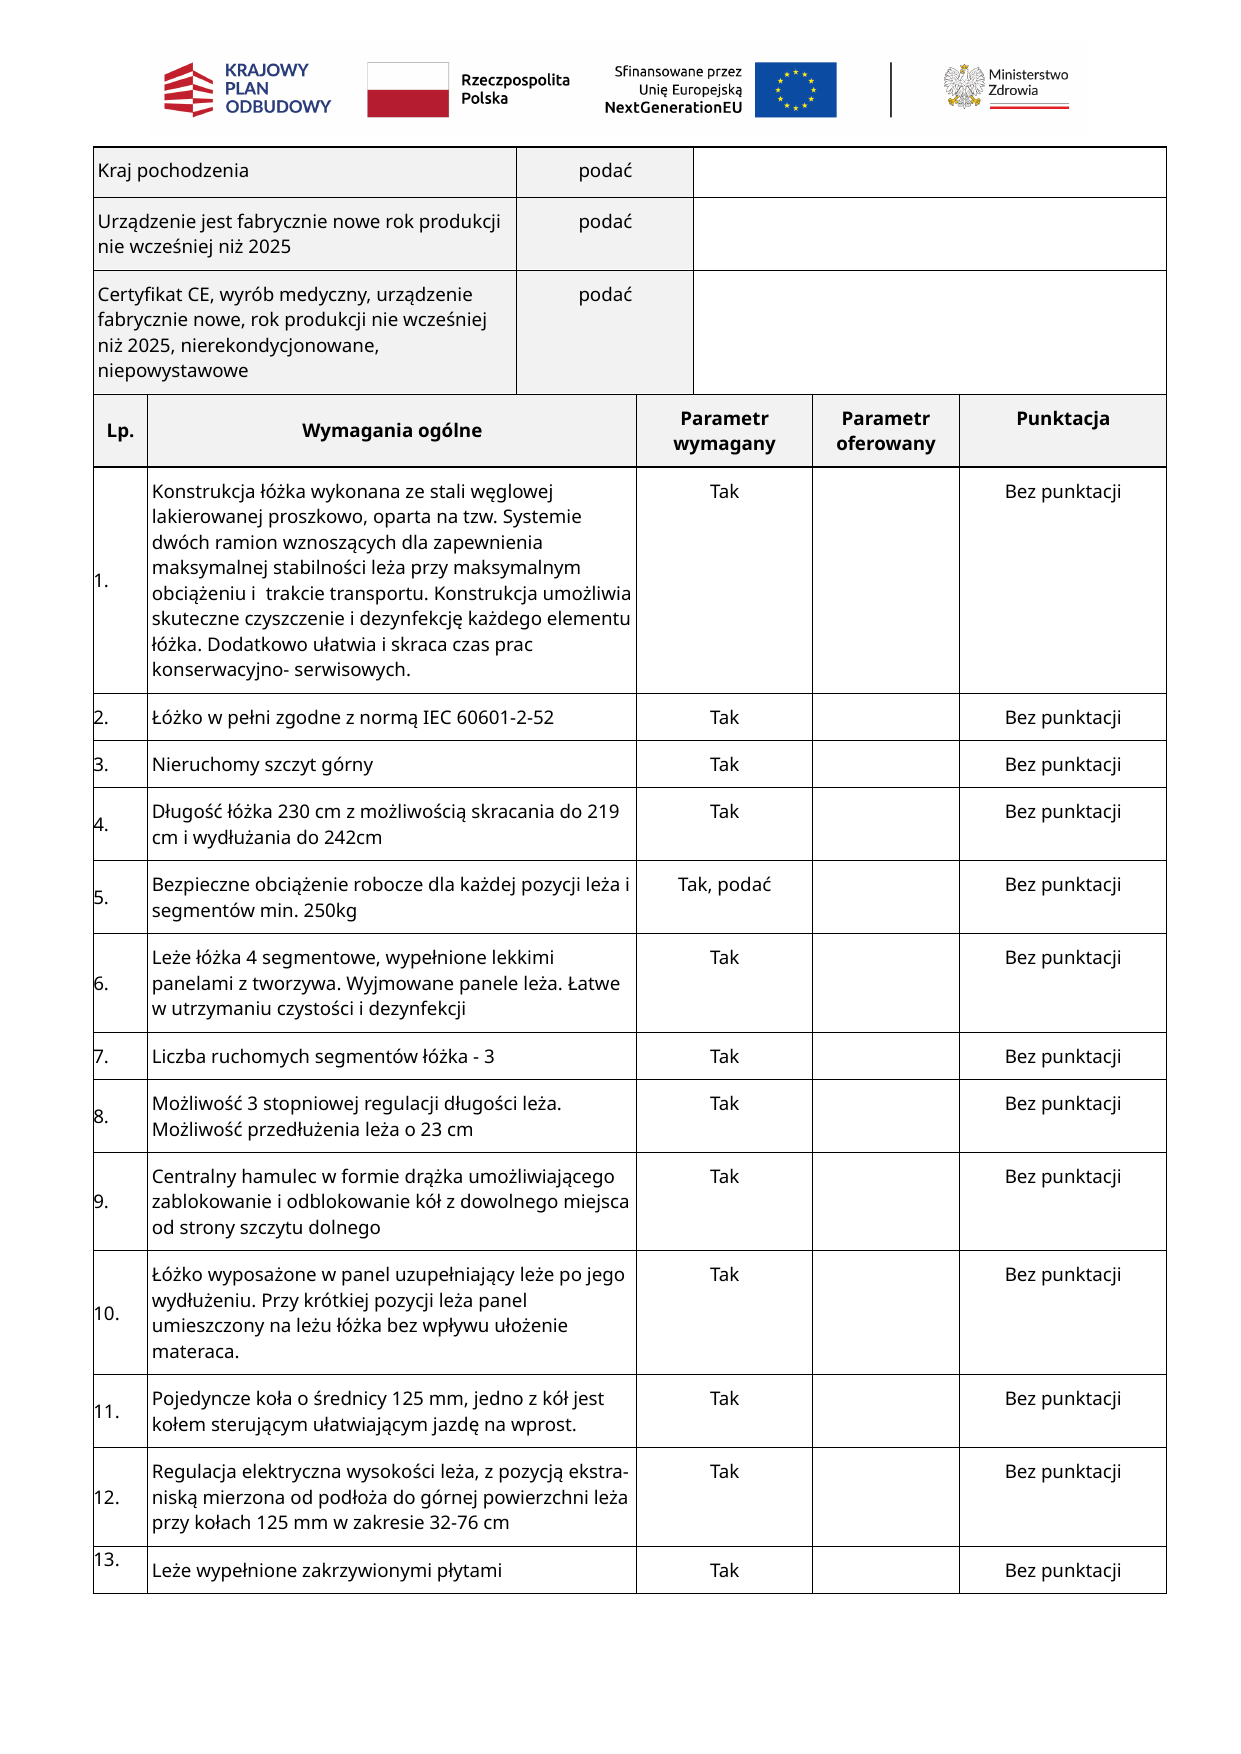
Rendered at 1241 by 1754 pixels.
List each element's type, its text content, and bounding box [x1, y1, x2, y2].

table_cell Tak [637, 1547, 812, 1593]
table_cell Centralny hamulec w formie drążka umożliwiającego zablokowanie i odblokowanie kół z dowolnego miejsca od strony szczytu dolnego [148, 1153, 636, 1250]
table_cell [694, 271, 1166, 393]
table_cell [813, 1033, 959, 1079]
table_cell [94, 1375, 147, 1447]
table_cell [94, 741, 147, 787]
table_cell [694, 198, 1166, 269]
table_cell [813, 468, 959, 692]
table_cell [94, 1033, 147, 1079]
table_cell Liczba ruchomych segmentów łóżka - 3 [148, 1033, 636, 1079]
table_cell [94, 1448, 147, 1546]
table_cell Łóżko w pełni zgodne z normą IEC 60601-2-52 [148, 694, 636, 740]
table_cell [813, 861, 959, 933]
table_cell [813, 1251, 959, 1374]
table_cell Leże łóżka 4 segmentowe, wypełnione lekkimi panelami z tworzywa. Wyjmowane panele leża. Łatwe w utrzymaniu czystości i dezynfekcji [148, 934, 636, 1032]
table_cell [94, 1251, 147, 1374]
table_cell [148, 1547, 636, 1593]
table_cell Kraj pochodzenia [94, 148, 516, 197]
table_cell Tak [637, 1251, 812, 1374]
table_cell [94, 1153, 147, 1250]
table_cell Bez punktacji [960, 788, 1166, 860]
table_cell Punktacja [960, 395, 1166, 466]
table_cell Tak [637, 934, 812, 1032]
table_cell Urządzenie jest fabrycznie nowe rok produkcji nie wcześniej niż 2025 [94, 198, 516, 269]
table_cell Wymagania ogólne [148, 395, 636, 466]
table_cell podać [517, 148, 693, 197]
table_cell [94, 468, 147, 692]
table_cell [813, 1080, 959, 1152]
table_cell Certyfikat CE, wyrób medyczny, urządzenie fabrycznie nowe, rok produkcji nie wcześniej niż 2025, nierekondycjonowane, niepowystawowe [94, 271, 516, 393]
table_cell [813, 1375, 959, 1447]
table_cell Lp. [94, 395, 147, 466]
table_cell Bez punktacji [960, 694, 1166, 740]
table_cell [813, 1153, 959, 1250]
table_cell Tak [637, 694, 812, 740]
table_cell Parametr oferowany [813, 395, 959, 466]
table_cell Bez punktacji [960, 934, 1166, 1032]
table_cell [813, 1547, 959, 1593]
table_cell Tak [637, 468, 812, 692]
table_cell Regulacja elektryczna wysokości leża, z pozycją ekstra-niską mierzona od podłoża do górnej powierzchni leża przy kołach 125 mm w zakresie 32-76 cm [148, 1448, 636, 1546]
table_cell Łóżko wyposażone w panel uzupełniający leże po jego wydłużeniu. Przy krótkiej pozycji leża panel umieszczony na leżu łóżka bez wpływu ułożenie materaca. [148, 1251, 636, 1374]
table_cell podać [517, 198, 693, 269]
table_cell Bez punktacji [960, 1251, 1166, 1374]
table_cell Bez punktacji [960, 1547, 1166, 1593]
table_cell Tak [637, 1153, 812, 1250]
table_cell [813, 934, 959, 1032]
table_cell Bez punktacji [960, 468, 1166, 692]
table_cell Pojedyncze koła o średnicy 125 mm, jedno z kół jest kołem sterującym ułatwiającym jazdę na wprost. [148, 1375, 636, 1447]
table_cell Długość łóżka 230 cm z możliwością skracania do 219 cm i wydłużania do 242cm [148, 788, 636, 860]
picture [147, 39, 1088, 134]
table_cell [94, 1547, 147, 1593]
table_cell [813, 1448, 959, 1546]
table_cell [94, 788, 147, 860]
table_cell Tak [637, 1375, 812, 1447]
table_cell Możliwość 3 stopniowej regulacji długości leża. Możliwość przedłużenia leża o 23 cm [148, 1080, 636, 1152]
table_cell [694, 148, 1166, 197]
table_cell Bez punktacji [960, 1153, 1166, 1250]
table_cell Parametr wymagany [637, 395, 812, 466]
table_cell Bezpieczne obciążenie robocze dla każdej pozycji leża i segmentów min. 250kg [148, 861, 636, 933]
table_cell Tak [637, 1033, 812, 1079]
table_cell Konstrukcja łóżka wykonana ze stali węglowej lakierowanej proszkowo, oparta na tzw. Systemie dwóch ramion wznoszących dla zapewnienia maksymalnej stabilności leża przy maksymalnym obciążeniu i trakcie transportu. Konstrukcja umożliwia skuteczne czyszczenie i dezynfekcję każdego elementu łóżka. Dodatkowo ułatwia i skraca czas prac konserwacyjno- serwisowych. [148, 468, 636, 692]
table_cell [94, 1080, 147, 1152]
table_cell [813, 788, 959, 860]
table_cell [813, 741, 959, 787]
table_cell Bez punktacji [960, 741, 1166, 787]
table_cell [94, 934, 147, 1032]
table_cell Nieruchomy szczyt górny [148, 741, 636, 787]
table_cell podać [517, 271, 693, 393]
table_cell Bez punktacji [960, 1375, 1166, 1447]
table_cell Bez punktacji [960, 861, 1166, 933]
table_cell Tak [637, 1448, 812, 1546]
table_cell Tak [637, 1080, 812, 1152]
table_cell Bez punktacji [960, 1448, 1166, 1546]
table_cell Tak, podać [637, 861, 812, 933]
table_cell Bez punktacji [960, 1033, 1166, 1079]
table_cell Tak [637, 741, 812, 787]
table_cell [813, 694, 959, 740]
table_cell Bez punktacji [960, 1080, 1166, 1152]
table_cell Tak [637, 788, 812, 860]
table_cell [94, 861, 147, 933]
table_cell [94, 694, 147, 740]
